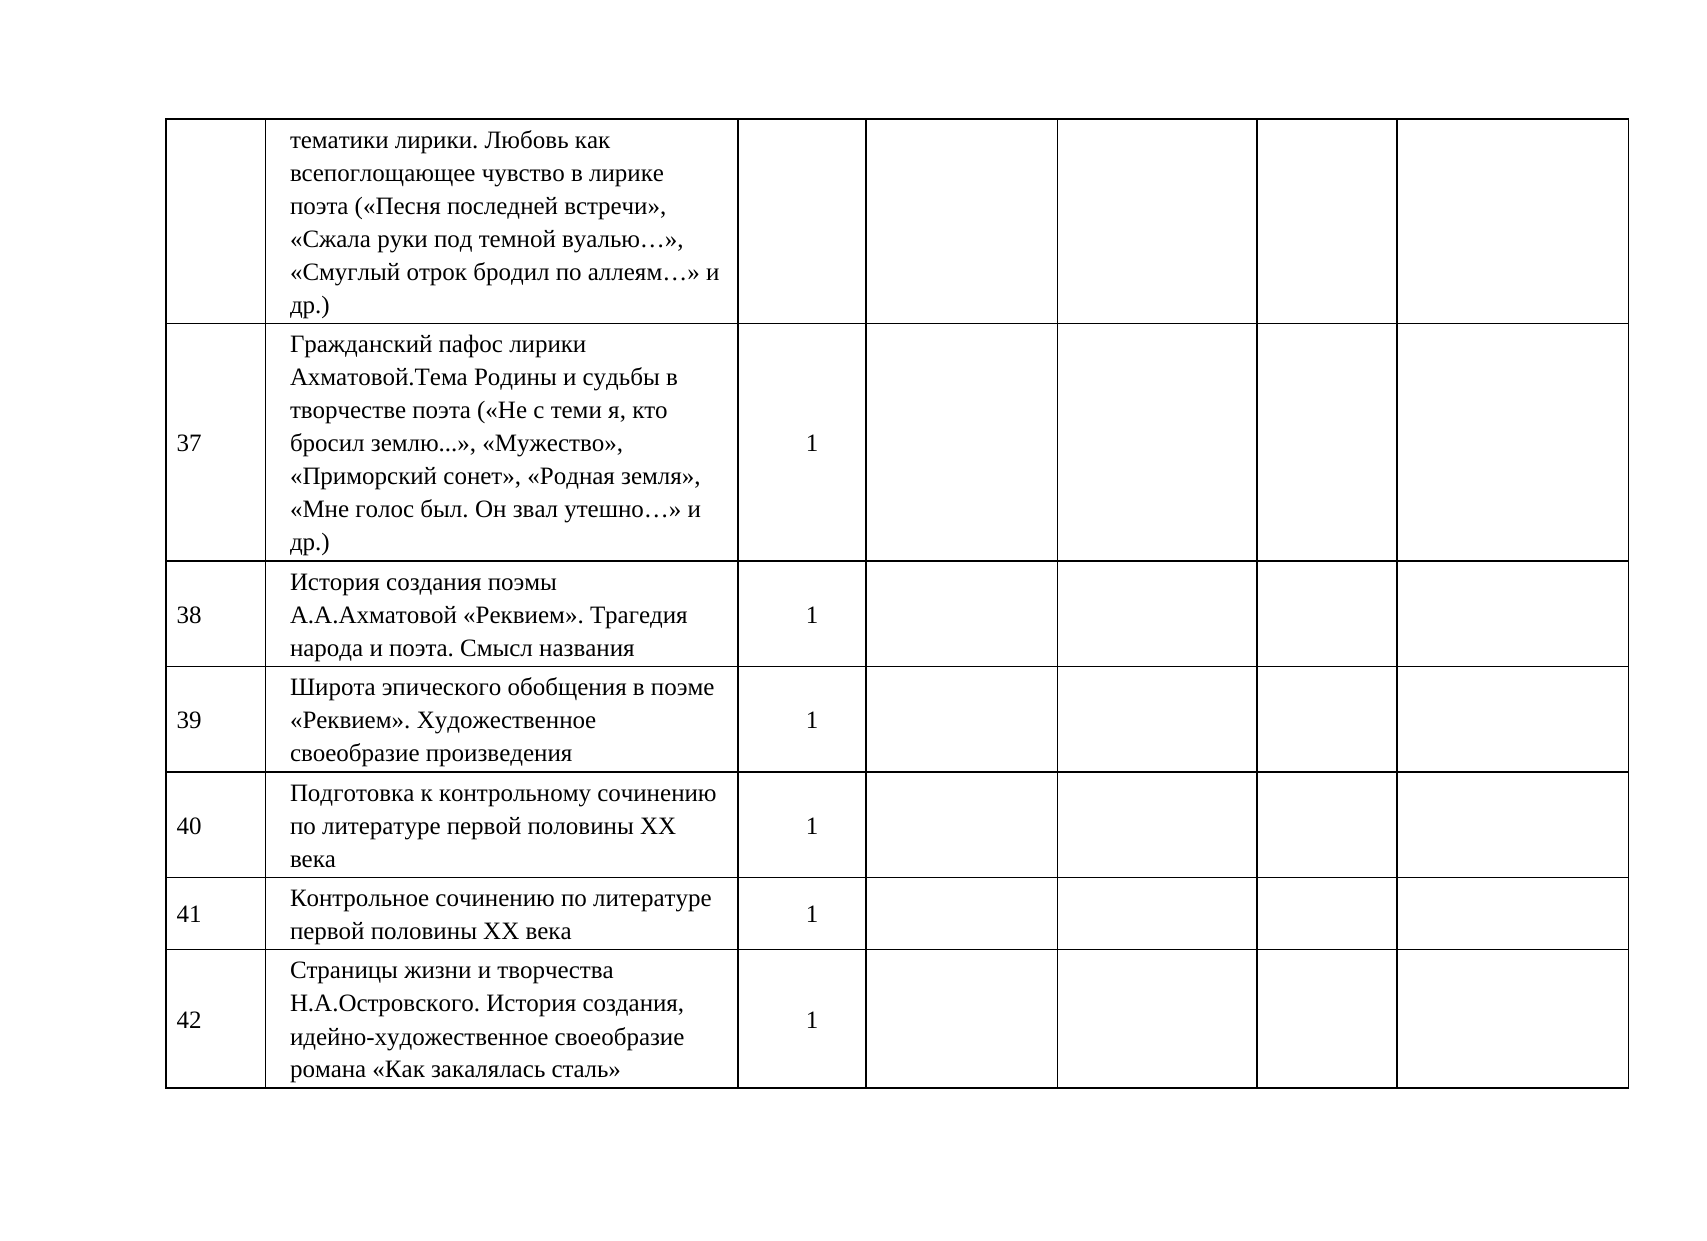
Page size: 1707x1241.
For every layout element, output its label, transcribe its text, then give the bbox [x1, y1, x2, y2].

table_cell 41 [167, 878, 265, 949]
table_cell [1258, 950, 1396, 1087]
table_cell [867, 667, 1057, 771]
table_cell [867, 878, 1057, 949]
table_cell [1398, 878, 1628, 949]
table_cell [1398, 950, 1628, 1087]
table_cell [1398, 667, 1628, 771]
table_cell [1258, 120, 1396, 323]
table_cell 1 [739, 773, 865, 876]
table_cell Широта эпического обобщения в поэме «Реквием». Художественное своеобразие произведения [266, 667, 737, 771]
table_cell [1258, 324, 1396, 560]
table_cell [1258, 773, 1396, 876]
table_cell [1058, 562, 1256, 666]
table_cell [266, 120, 737, 323]
table_cell [867, 324, 1057, 560]
table_cell Контрольное сочинению по литературе первой половины ХХ века [266, 878, 737, 949]
table_cell 39 [167, 667, 265, 771]
table_cell 1 [739, 878, 865, 949]
table_cell [867, 562, 1057, 666]
table_cell 1 [739, 562, 865, 666]
table_cell [1058, 950, 1256, 1087]
table_cell 1 [739, 120, 865, 323]
table_cell [867, 950, 1057, 1087]
table_cell [1058, 324, 1256, 560]
table_cell [1058, 667, 1256, 771]
table_cell 42 [167, 950, 265, 1087]
table_cell Гражданский пафос лирики Ахматовой.Тема Родины и судьбы в творчестве поэта («Не с теми я, кто бросил землю...», «Мужество», «Приморский сонет», «Родная земля», «Мне голос был. Он звал утешно…» и др.) [266, 324, 737, 560]
table_cell 1 [739, 324, 865, 560]
table_cell [1258, 667, 1396, 771]
table_cell [1258, 562, 1396, 666]
table_cell [867, 773, 1057, 876]
table_cell [1058, 120, 1256, 323]
table_cell [1398, 324, 1628, 560]
table_cell Страницы жизни и творчества Н.А.Островского. История создания, идейно-художественное своеобразие романа «Как закалялась сталь» [266, 950, 737, 1087]
table_cell [867, 120, 1057, 323]
table_cell 37 [167, 324, 265, 560]
table_cell 36 [167, 120, 265, 323]
table_cell [1398, 120, 1628, 323]
table_cell Подготовка к контрольному сочинению по литературе первой половины ХХ века [266, 773, 737, 876]
table_cell [1058, 878, 1256, 949]
table_cell История создания поэмы А.А.Ахматовой «Реквием». Трагедия народа и поэта. Смысл названия [266, 562, 737, 666]
table_cell [1398, 773, 1628, 876]
table_cell [1398, 562, 1628, 666]
table_cell [1058, 773, 1256, 876]
table_cell 1 [739, 950, 865, 1087]
table_cell 1 [739, 667, 865, 771]
table_cell [1258, 878, 1396, 949]
table_cell 38 [167, 562, 265, 666]
table_cell 40 [167, 773, 265, 876]
